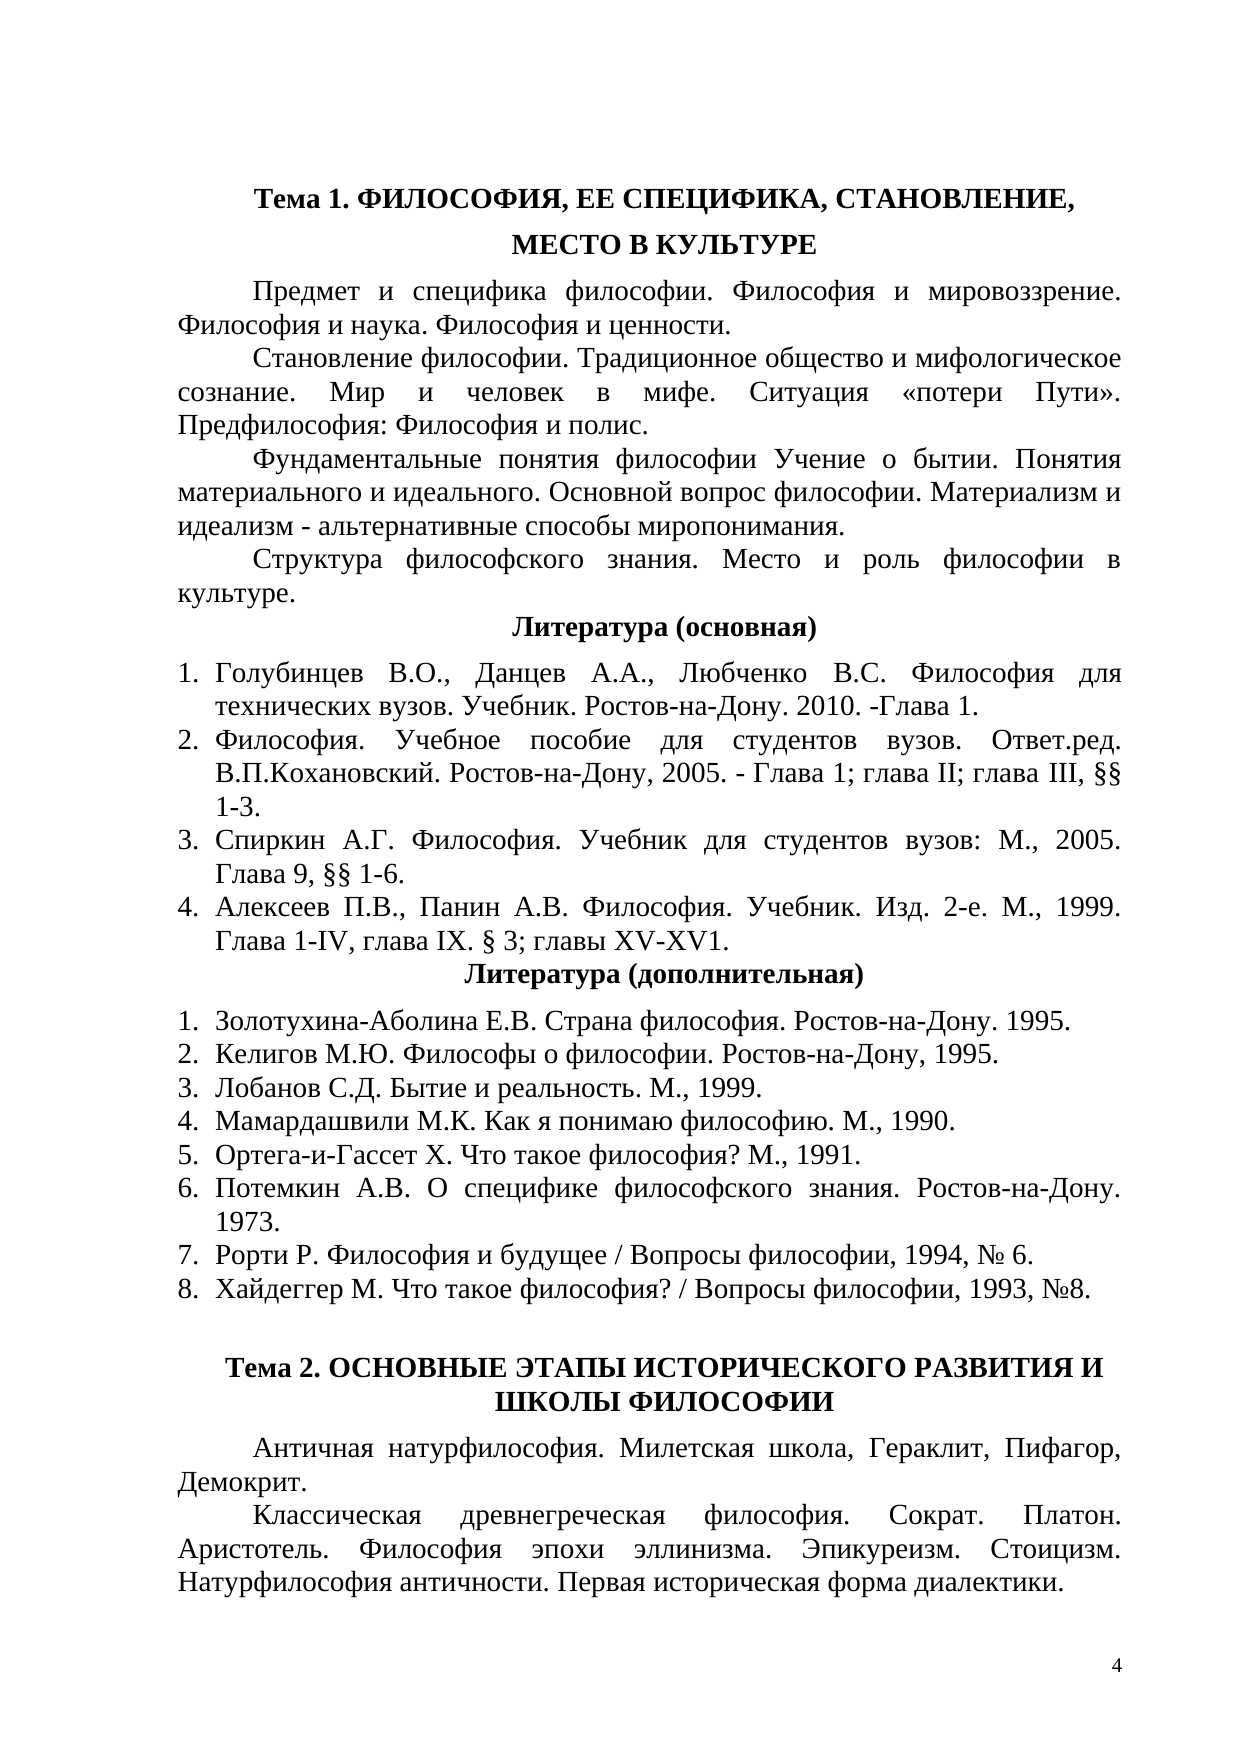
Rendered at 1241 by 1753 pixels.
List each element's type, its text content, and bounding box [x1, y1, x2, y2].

text Литература (дополнительная) [207, 957, 1122, 990]
text Предмет и специфика философии. Философия и мировоззрение. Философия и наука. Философия и ценности. [177, 273, 1122, 340]
list Мамардашвили М.К. Как я понимаю философию. М., 1990. [177, 1103, 1122, 1137]
list Голубинцев В.О., Данцев А.А., Любченко B.C. Философия для технических вузов. Учебник. Ростов-на-Дону. 2010. -Глава 1. [177, 655, 1122, 722]
text Литература (основная) [207, 609, 1122, 642]
text Становление философии. Традиционное общество и мифологическое сознание. Мир и человек в мифе. Ситуация «потери Пути». Предфилософия: Философия и полис. [177, 340, 1122, 441]
list Золотухина-Аболина Е.В. Страна философия. Ростов-на-Дону. 1995. [177, 1003, 1122, 1036]
text Тема 2. ОСНОВНЫЕ ЭТАПЫ ИСТОРИЧЕСКОГО РАЗВИТИЯ И ШКОЛЫ ФИЛОСОФИИ [207, 1351, 1122, 1418]
text Античная натурфилософия. Милетская школа, Гераклит, Пифагор, Демокрит. [177, 1430, 1122, 1497]
text Фундаментальные понятия философии Учение о бытии. Понятия материального и идеального. Основной вопрос философии. Материализм и идеализм - альтернативные способы миропонимания. [177, 441, 1122, 542]
list Лобанов С.Д. Бытие и реальность. М., 1999. [177, 1070, 1122, 1103]
list Алексеев П.В., Панин А.В. Философия. Учебник. Изд. 2-е. М., 1999. Глава 1-IV, глава IX. § 3; главы XV-XV1. [177, 889, 1122, 957]
list Спиркин А.Г. Философия. Учебник для студентов вузов: М., 2005. Глава 9, §§ 1-6. [177, 822, 1122, 889]
list Ортега-и-Гассет X. Что такое философия? М., 1991. [177, 1137, 1122, 1170]
list Келигов М.Ю. Философы о философии. Ростов-на-Дону, 1995. [177, 1036, 1122, 1070]
text Структура философского знания. Место и роль философии в культуре. [177, 542, 1122, 609]
list Философия. Учебное пособие для студентов вузов. Ответ.ред. В.П.Кохановский. Ростов-на-Дону, 2005. - Глава 1; глава II; глава III, §§ 1-3. [177, 722, 1122, 822]
text Тема 1. ФИЛОСОФИЯ, ЕЕ СПЕЦИФИКА, СТАНОВЛЕНИЕ, [207, 181, 1122, 215]
list Рорти Р. Философия и будущее / Вопросы философии, 1994, № 6. [177, 1237, 1122, 1271]
text МЕСТО В КУЛЬТУРЕ [207, 227, 1122, 261]
list Потемкин А.В. О специфике философского знания. Ростов-на-Дону. 1973. [177, 1170, 1122, 1237]
list Хайдеггер М. Что такое философия? / Вопросы философии, 1993, №8. [177, 1271, 1122, 1304]
text Классическая древнегреческая философия. Сократ. Платон. Аристотель. Философия эпохи эллинизма. Эпикуреизм. Стоицизм. Натурфилософия античности. Первая историческая форма диалектики. [177, 1497, 1122, 1598]
